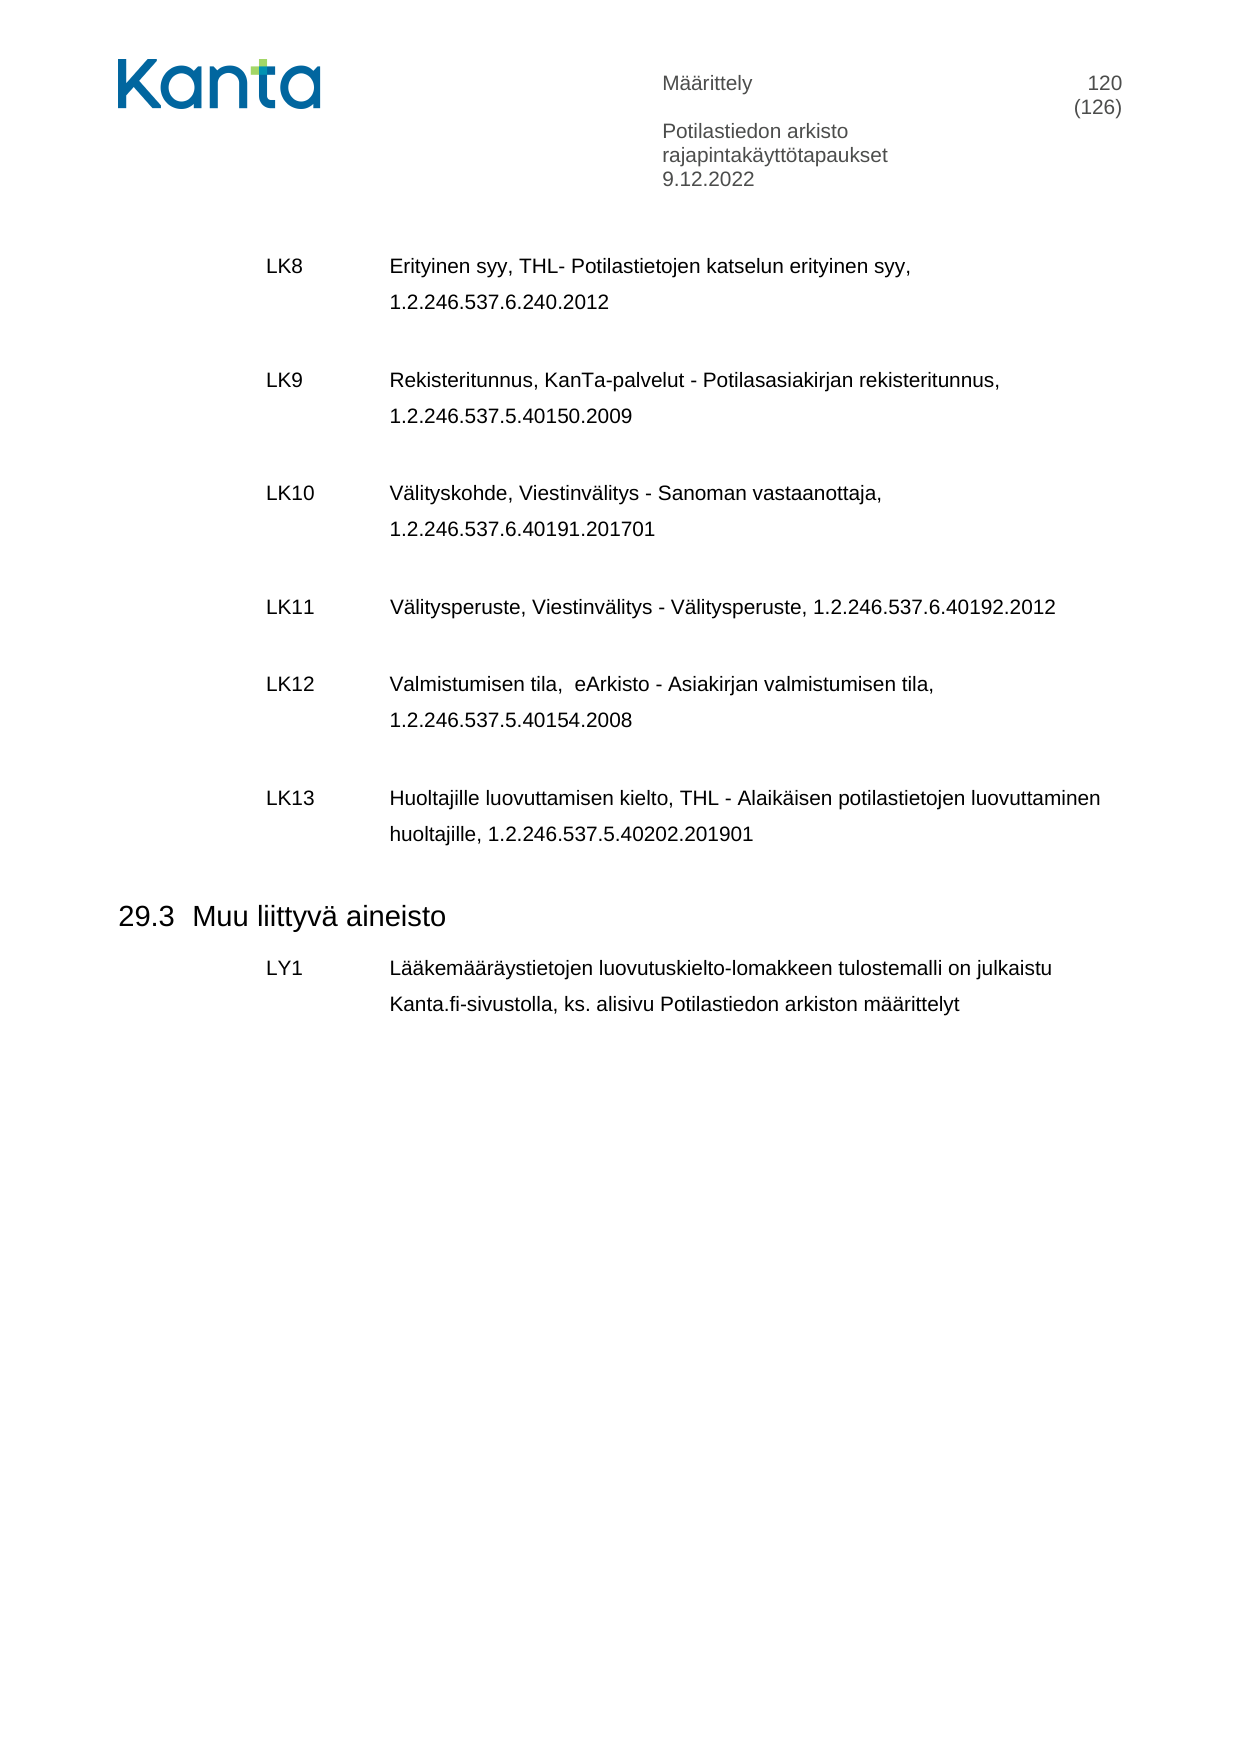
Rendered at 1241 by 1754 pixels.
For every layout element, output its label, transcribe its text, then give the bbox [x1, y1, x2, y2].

text LK12 Valmistumisen tila, eArkisto - Asiakirjan valmistumisen tila, 1.2.246.537.5.40154.2008 [266, 672, 1122, 732]
text LK13 Huoltajille luovuttamisen kielto, THL - Alaikäisen potilastietojen luovuttaminen huoltajille, 1.2.246.537.5.40202.201901 [266, 786, 1122, 846]
text LK9 Rekisteritunnus, KanTa-palvelut - Potilasasiakirjan rekisteritunnus, 1.2.246.537.5.40150.2009 [266, 367, 1122, 427]
text LY1 Lääkemääräystietojen luovutuskielto-lomakkeen tulostemalli on julkaistu Kanta.fi-sivustolla, ks. alisivu Potilastiedon arkiston määrittelyt [266, 956, 1122, 1016]
text LK11 Välitysperuste, Viestinvälitys - Välitysperuste, 1.2.246.537.6.40192.2012 [266, 594, 1122, 618]
picture [118, 59, 321, 109]
subtitle Muu liittyvä aineisto [118, 899, 1122, 933]
text LK8 Erityinen syy, THL- Potilastietojen katselun erityinen syy, 1.2.246.537.6.240.2012 [266, 254, 1122, 314]
text LK10 Välityskohde, Viestinvälitys - Sanoman vastaanottaja, 1.2.246.537.6.40191.201701 [266, 481, 1122, 541]
